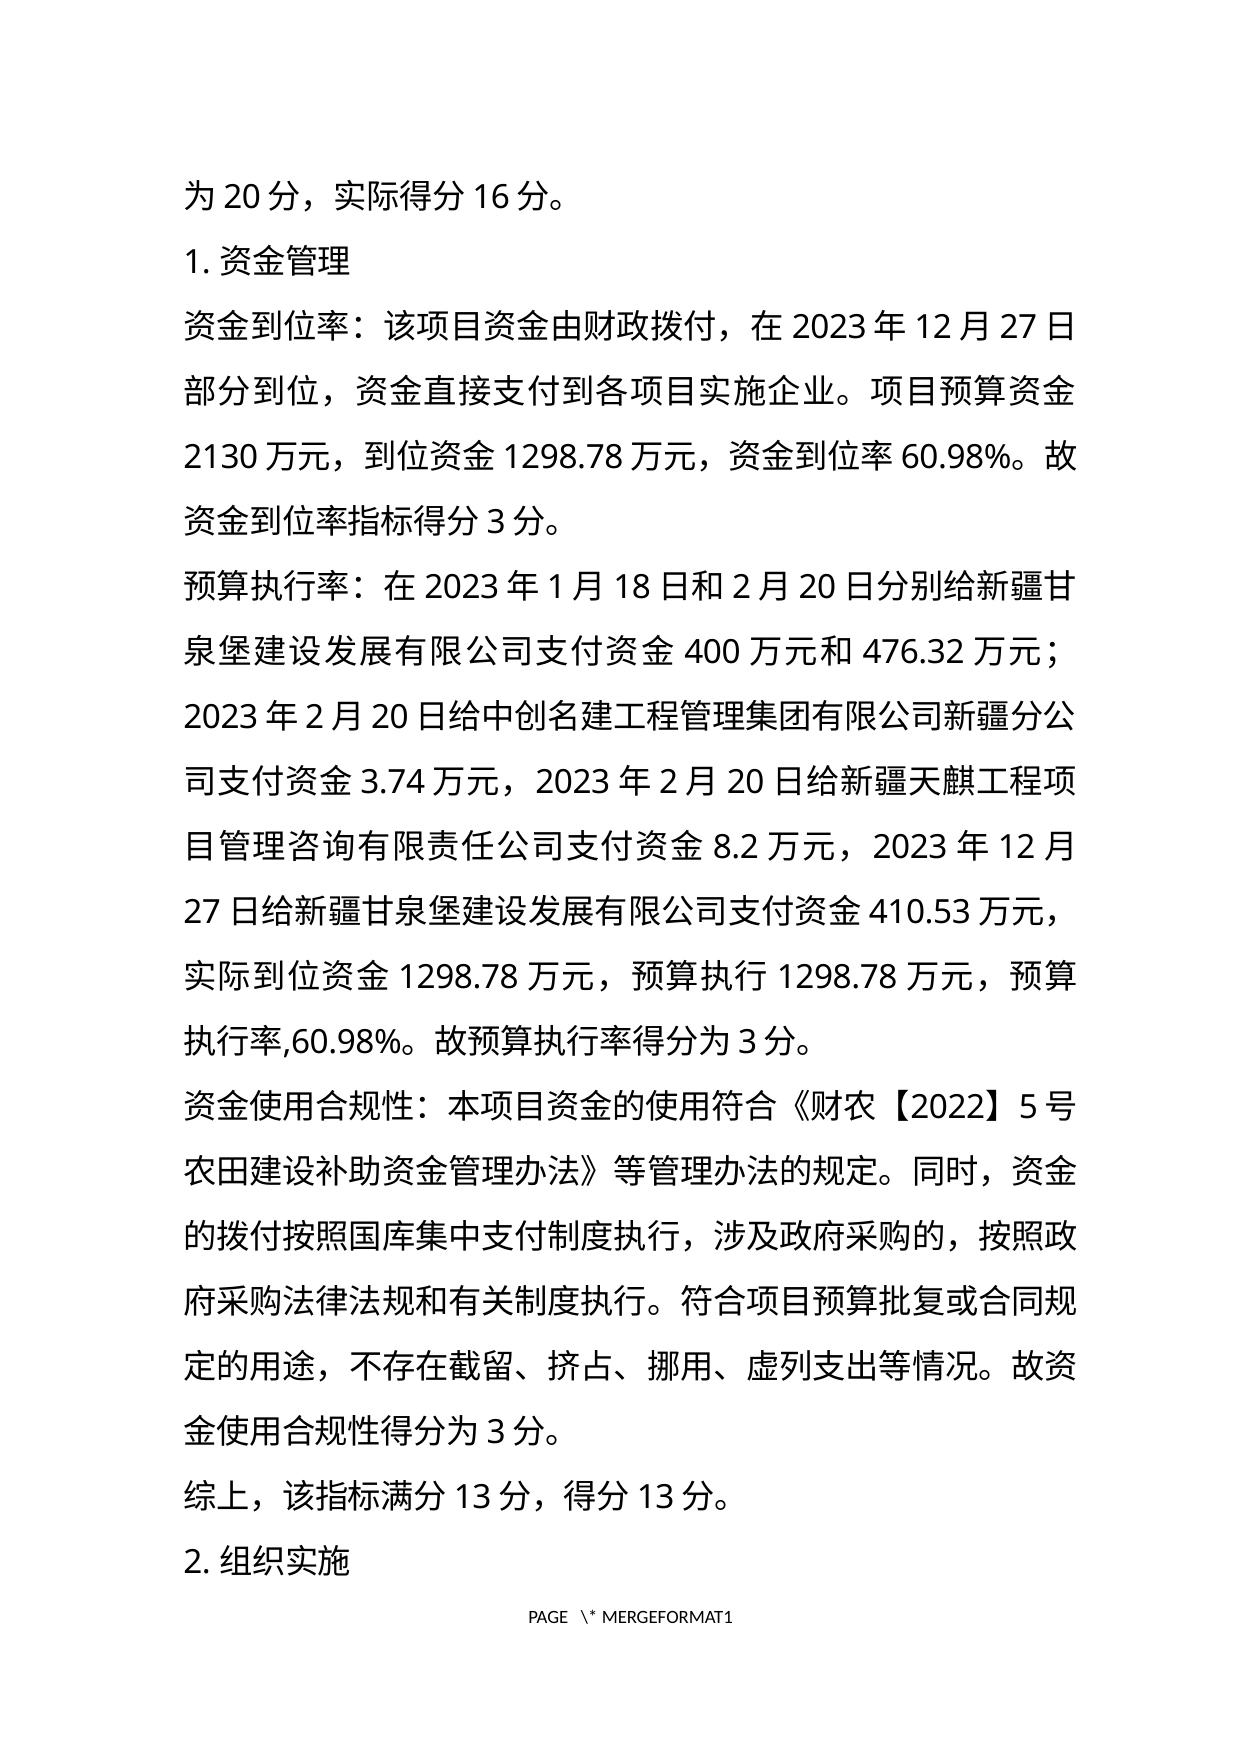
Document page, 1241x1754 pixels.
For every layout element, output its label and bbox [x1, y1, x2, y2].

text [183, 162, 1078, 1592]
